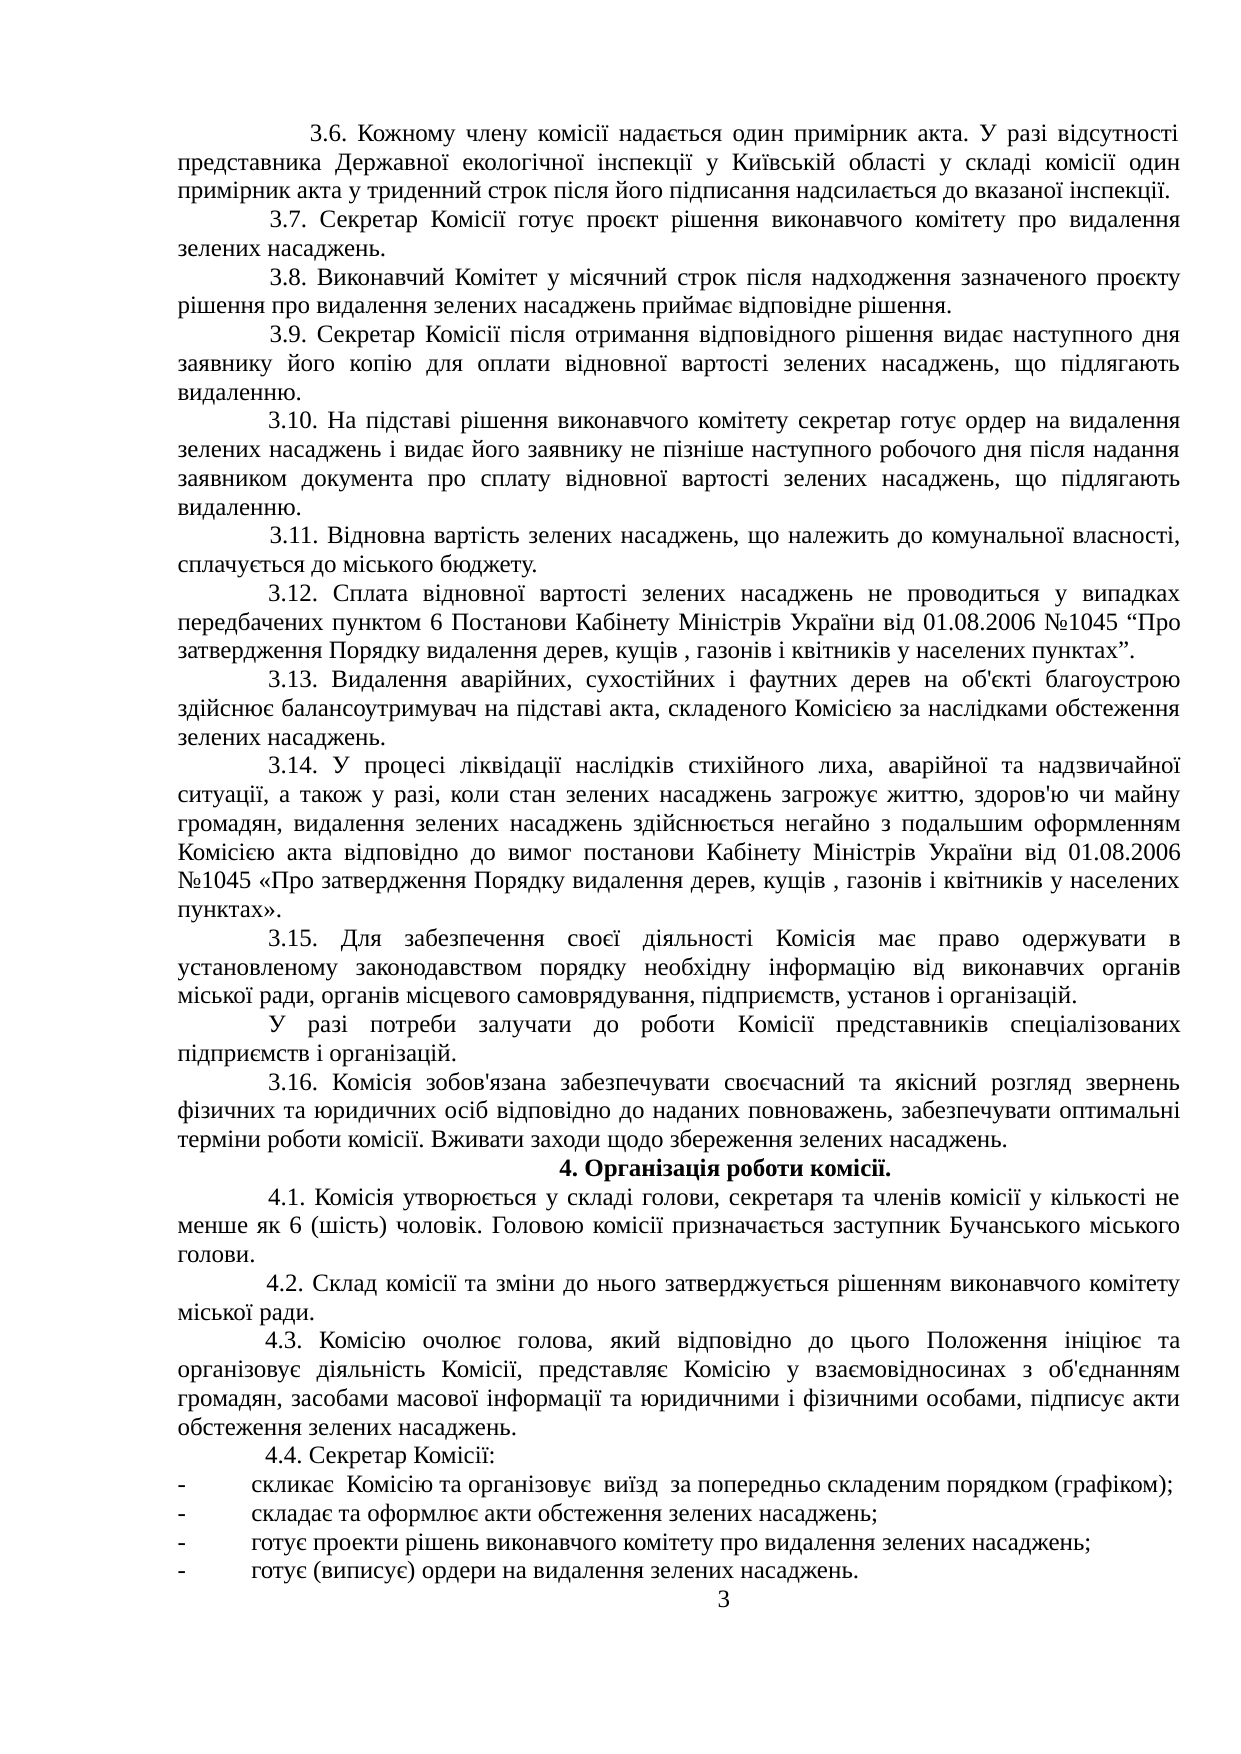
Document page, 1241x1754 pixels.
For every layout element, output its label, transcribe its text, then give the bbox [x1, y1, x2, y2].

text 3.9. Секретар Комісії після отримання відповідного рішення видає наступного дня заявнику його копію для оплати відновної вартості зелених насаджень, що підлягають видаленню. [177, 319, 1181, 406]
text 4.3. Комісію очолює голова, який відповідно до цього Положення ініціює та організовує діяльність Комісії, представляє Комісію у взаємовідносинах з об'єднанням громадян, засобами масової інформації та юридичними і фізичними особами, підписує акти обстеження зелених насаджень. [177, 1326, 1181, 1441]
text 3.10. На підставі рішення виконавчого комітету секретар готує ордер на видалення зелених насаджень і видає його заявнику не пізніше наступного робочого дня після надання заявником документа про сплату відновної вартості зелених насаджень, що підлягають видаленню. [177, 406, 1181, 521]
text 3.7. Секретар Комісії готує проєкт рішення виконавчого комітету про видалення зелених насаджень. [177, 204, 1181, 262]
list готує проекти рішень виконавчого комітету про видалення зелених насаджень; [177, 1527, 1181, 1556]
text 3.14. У процесі ліквідації наслідків стихійного лиха, аварійної та надзвичайної ситуації, а також у разі, коли стан зелених насаджень загрожує життю, здоров'ю чи майну громадян, видалення зелених насаджень здійснюється негайно з подальшим оформленням Комісією акта відповідно до вимог постанови Кабінету Міністрів України від 01.08.2006 №1045 «Про затвердження Порядку видалення дерев, кущів , газонів і квітників у населених пунктах». [177, 751, 1181, 923]
text 3.13. Видалення аварійних, сухостійних і фаутних дерев на об'єкті благоустрою здійснює балансоутримувач на підставі акта, складеного Комісією за наслідками обстеження зелених насаджень. [177, 664, 1181, 751]
text 3 [177, 1584, 1181, 1613]
text 4.2. Склад комісії та зміни до нього затверджується рішенням виконавчого комітету міської ради. [177, 1268, 1181, 1326]
text 4. Організація роботи комісії. [177, 1153, 1181, 1182]
text 3.11. Відновна вартість зелених насаджень, що належить до комунальної власності, сплачується до міського бюджету. [177, 521, 1181, 578]
text У разі потреби залучати до роботи Комісії представників спеціалізованих підприємств і організацій. [177, 1009, 1181, 1067]
text 3.8. Виконавчий Комітет у місячний строк після надходження зазначеного проєкту рішення про видалення зелених насаджень приймає відповідне рішення. [177, 262, 1181, 319]
text 3.6. Кожному члену комісії надається один примірник акта. У разі відсутності представника Державної екологічної інспекції у Київській області у складі комісії один примірник акта у триденний строк після його підписання надсилається до вказаної інспекції. [177, 118, 1181, 204]
text 3.15. Для забезпечення своєї діяльності Комісія має право одержувати в установленому законодавством порядку необхідну інформацію від виконавчих органів міської ради, органів місцевого самоврядування, підприємств, установ і організацій. [177, 923, 1181, 1009]
text 4.1. Комісія утворюється у складі голови, секретаря та членів комісії у кількості не менше як 6 (шість) чоловік. Головою комісії призначається заступник Бучанського міського голови. [177, 1182, 1181, 1268]
text 3.16. Комісія зобов'язана забезпечувати своєчасний та якісний розгляд звернень фізичних та юридичних осіб відповідно до наданих повноважень, забезпечувати оптимальні терміни роботи комісії. Вживати заходи щодо збереження зелених насаджень. [177, 1067, 1181, 1153]
list скликає Комісію та організовує виїзд за попередньо складеним порядком (графіком); [177, 1469, 1181, 1498]
list складає та оформлює акти обстеження зелених насаджень; [177, 1498, 1181, 1527]
list готує (виписує) ордери на видалення зелених насаджень. [177, 1556, 1181, 1584]
text 4.4. Секретар Комісії: [177, 1441, 1181, 1469]
text 3.12. Сплата відновної вартості зелених насаджень не проводиться у випадках передбачених пунктом 6 Постанови Кабінету Міністрів України від 01.08.2006 №1045 “Про затвердження Порядку видалення дерев, кущів , газонів і квітників у населених пунктах”. [177, 578, 1181, 664]
